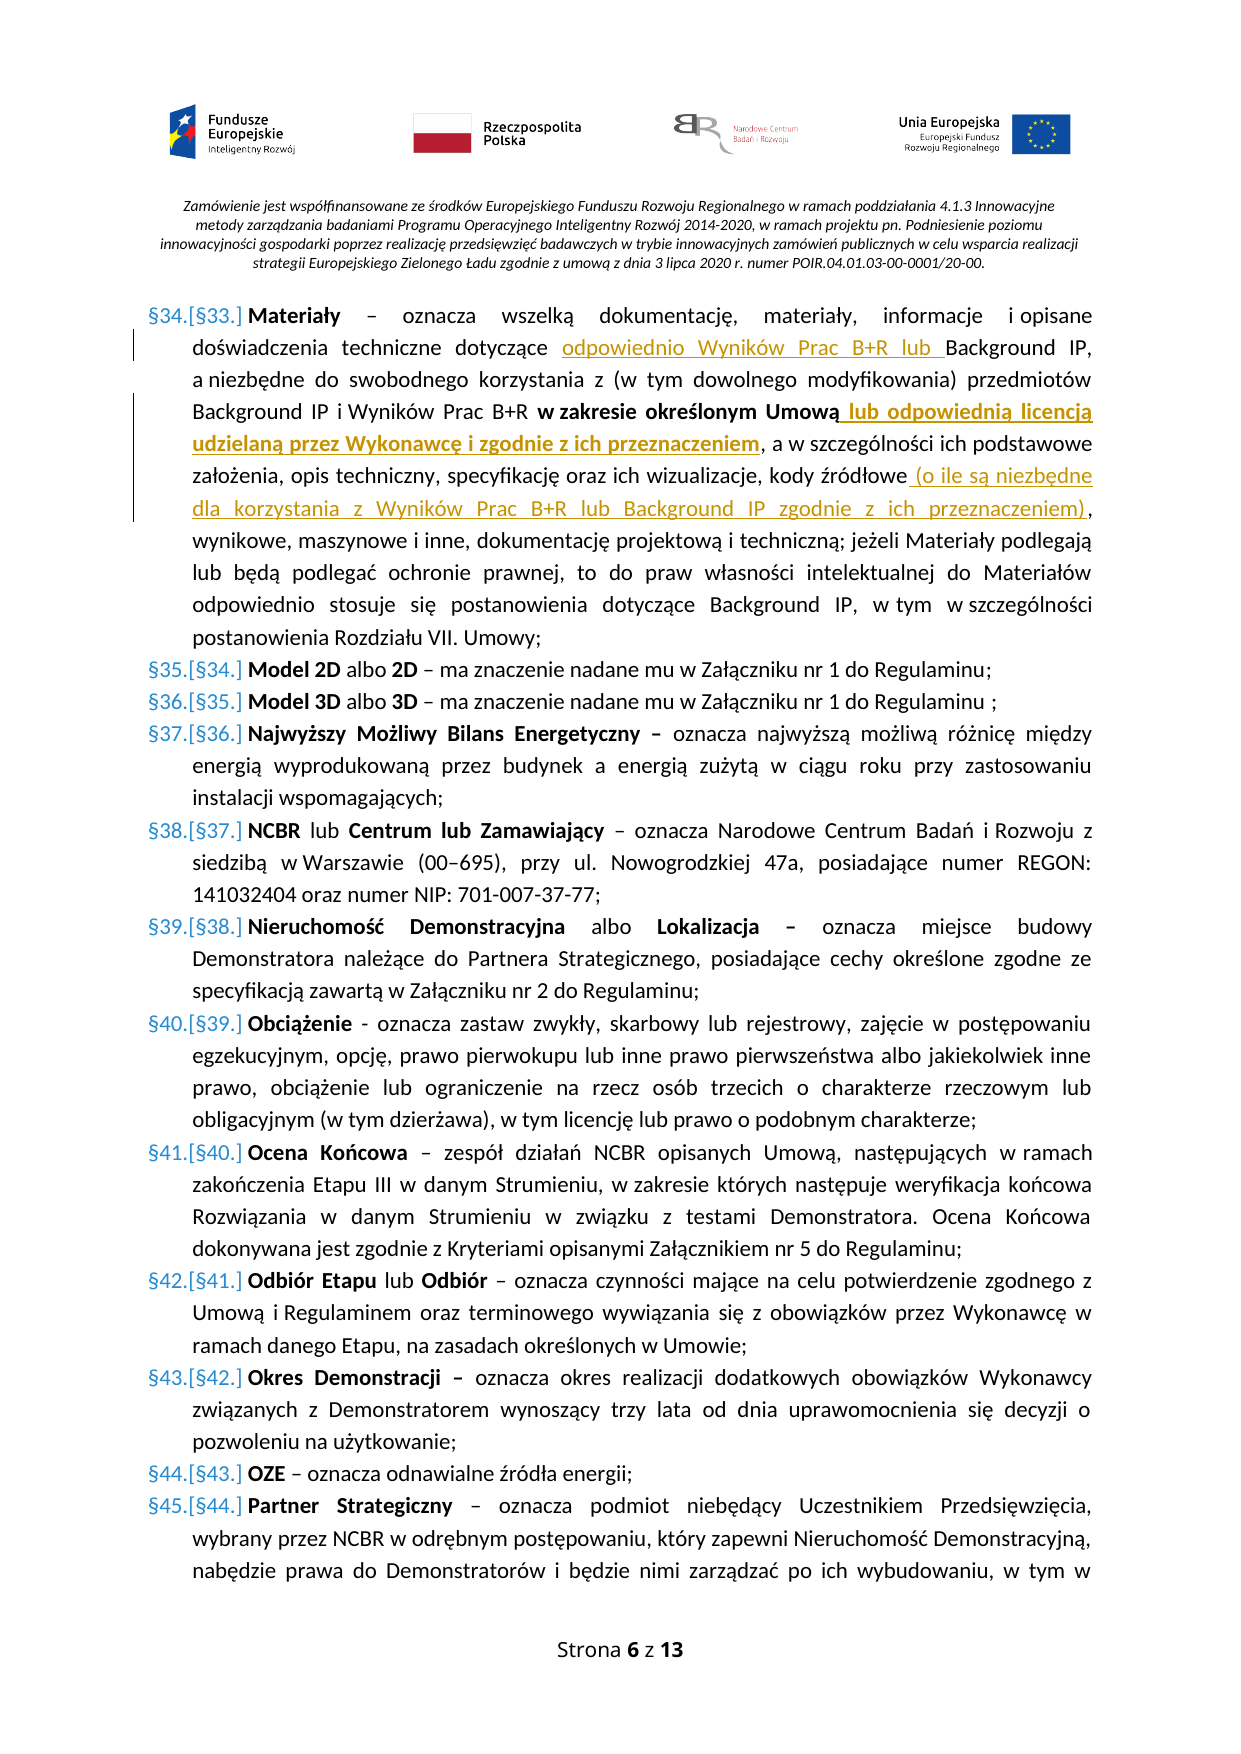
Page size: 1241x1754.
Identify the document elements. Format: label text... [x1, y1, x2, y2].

list Ocena Końcowa – zespół działań NCBR opisanych Umową, następujących w ramach zakończenia Etapu III w danym Strumieniu, w zakresie których następuje weryfikacja końcowa Rozwiązania w danym Strumieniu w związku z testami Demonstratora. Ocena Końcowa dokonywana jest zgodnie z Kryteriami opisanymi Załącznikiem nr 5 do Regulaminu; [148, 1138, 1093, 1262]
list Nieruchomość Demonstracyjna albo Lokalizacja – oznacza miejsce budowy Demonstratora należące do Partnera Strategicznego, posiadające cechy określone zgodne ze specyfikacją zawartą w Załączniku nr 2 do Regulaminu; [148, 912, 1093, 1005]
picture [169, 104, 1071, 159]
list OZE – oznacza odnawialne źródła energii; [148, 1459, 1093, 1487]
list Okres Demonstracji – oznacza okres realizacji dodatkowych obowiązków Wykonawcy związanych z Demonstratorem wynoszący trzy lata od dnia uprawomocnienia się decyzji o pozwoleniu na użytkowanie; [148, 1363, 1093, 1455]
list NCBR lub Centrum lub Zamawiający – oznacza Narodowe Centrum Badań i Rozwoju z siedzibą w Warszawie (00–695), przy ul. Nowogrodzkiej 47a, posiadające numer REGON: 141032404 oraz numer NIP: 701-007-37-77; [148, 816, 1093, 908]
list Obciążenie - oznacza zastaw zwykły, skarbowy lub rejestrowy, zajęcie w postępowaniu egzekucyjnym, opcję, prawo pierwokupu lub inne prawo pierwszeństwa albo jakiekolwiek inne prawo, obciążenie lub ograniczenie na rzecz osób trzecich o charakterze rzeczowym lub obligacyjnym (w tym dzierżawa), w tym licencję lub prawo o podobnym charakterze; [148, 1009, 1093, 1133]
list Najwyższy Możliwy Bilans Energetyczny – oznacza najwyższą możliwą różnicę między energią wyprodukowaną przez budynek a energią zużytą w ciągu roku przy zastosowaniu instalacji wspomagających; [148, 719, 1093, 812]
list Model 2D albo 2D – ma znaczenie nadane mu w Załączniku nr 1 do Regulaminu; [148, 655, 1093, 683]
list Model 3D albo 3D – ma znaczenie nadane mu w Załączniku nr 1 do Regulaminu ; [148, 687, 1093, 715]
list Materiały – oznacza wszelką dokumentację, materiały, informacje i opisane doświadczenia techniczne dotyczące Background IP, a niezbędne do swobodnego korzystania z (w tym dowolnego modyfikowania) przedmiotów Background IP i Wyników Prac B+R w zakresie określonym Umową, a w szczególności ich podstawowe założenia, opis techniczny, specyfikację oraz ich wizualizacje, kody źródłowe, wynikowe, maszynowe i inne, dokumentację projektową i techniczną; jeżeli Materiały podlegają lub będą podlegać ochronie prawnej, to do praw własności intelektualnej do Materiałów odpowiednio stosuje się postanowienia dotyczące Background IP, w tym w szczególności postanowienia Rozdziału VII. Umowy; [148, 301, 1093, 651]
list Odbiór Etapu lub Odbiór – oznacza czynności mające na celu potwierdzenie zgodnego z Umową i Regulaminem oraz terminowego wywiązania się z obowiązków przez Wykonawcę w ramach danego Etapu, na zasadach określonych w Umowie; [148, 1266, 1093, 1359]
